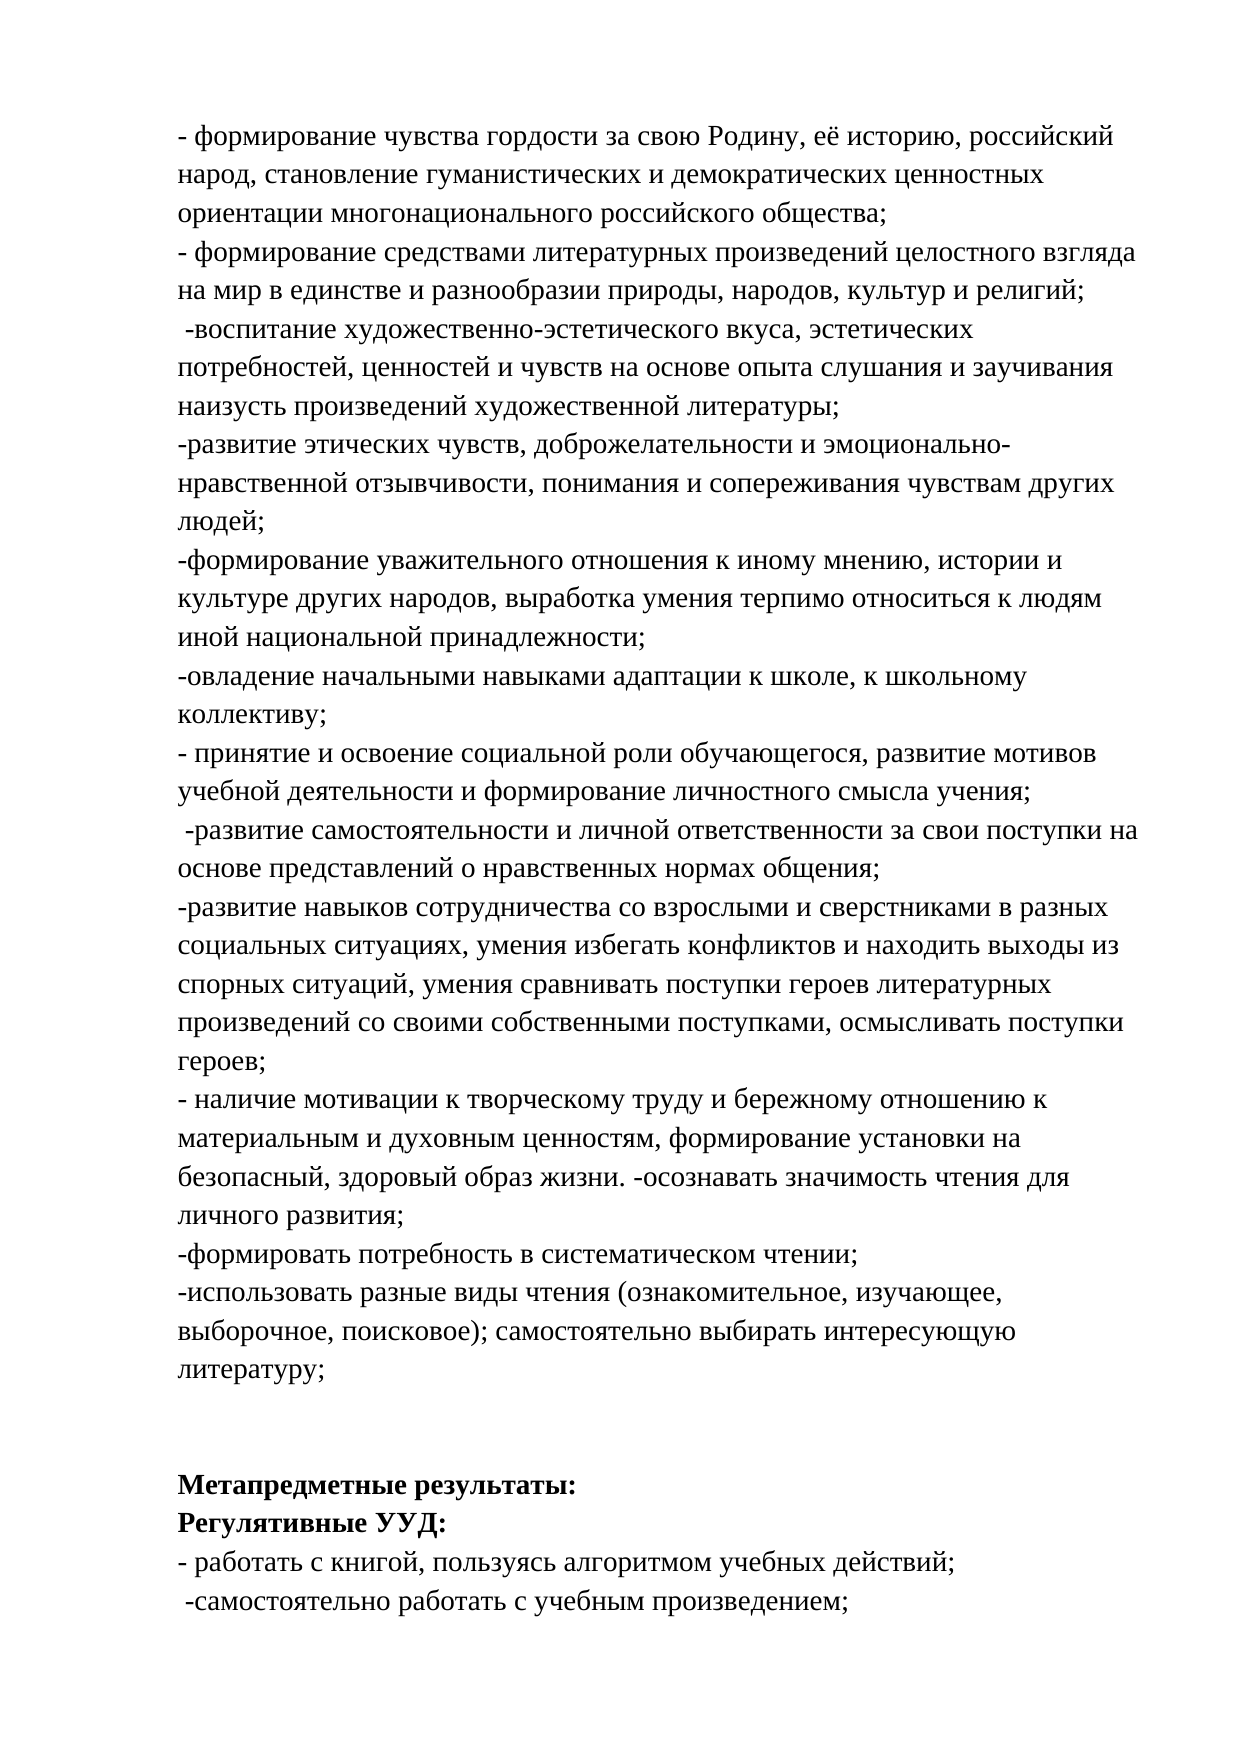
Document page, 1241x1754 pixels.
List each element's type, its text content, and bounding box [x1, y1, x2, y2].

text - принятие и освоение социальной роли обучающегося, развитие мотивов учебной деятельности и формирование личностного смысла учения; [177, 735, 1152, 807]
text - формирование чувства гордости за свою Родину, её историю, российский народ, становление гуманистических и демократических ценностных ориентации многонационального российского общества; [177, 118, 1152, 229]
text -развитие навыков сотрудничества со взрослыми и сверстниками в разных социальных ситуациях, умения избегать конфликтов и находить выходы из спорных ситуаций, умения сравнивать поступки героев литературных произведений со своими собственными поступками, осмысливать поступки героев; [177, 889, 1152, 1077]
text Метапредметные результаты: [177, 1467, 1152, 1501]
text -развитие этических чувств, доброжелательности и эмоционально-нравственной отзывчивости, понимания и сопереживания чувствам других людей; [177, 426, 1152, 537]
text - формирование средствами литературных произведений целостного взгляда на мир в единстве и разнообразии природы, народов, культур и религий; [177, 234, 1152, 306]
text Регулятивные УУД: [177, 1506, 1152, 1539]
text -формировать потребность в систематическом чтении; [177, 1236, 1152, 1269]
text -воспитание художественно-эстетического вкуса, эстетических потребностей, ценностей и чувств на основе опыта слушания и заучивания наизусть произведений художественной литературы; [177, 311, 1152, 421]
text -развитие самостоятельности и личной ответственности за свои поступки на основе представлений о нравственных нормах общения; [177, 812, 1152, 884]
text -формирование уважительного отношения к иному мнению, истории и культуре других народов, выработка умения терпимо относиться к людям иной национальной принадлежности; [177, 542, 1152, 653]
text -овладение начальными навыками адаптации к школе, к школьному коллективу; [177, 658, 1152, 730]
text -использовать разные виды чтения (ознакомительное, изучающее, выборочное, поисковое); самостоятельно выбирать интересующую литературу; [177, 1274, 1152, 1385]
text -самостоятельно работать с учебным произведением; [177, 1583, 1152, 1616]
text - наличие мотивации к творческому труду и бережному отношению к материальным и духовным ценностям, формирование установки на безопасный, здоровый образ жизни. -осознавать значимость чтения для личного развития; [177, 1082, 1152, 1231]
text - работать с книгой, пользуясь алгоритмом учебных действий; [177, 1544, 1152, 1578]
